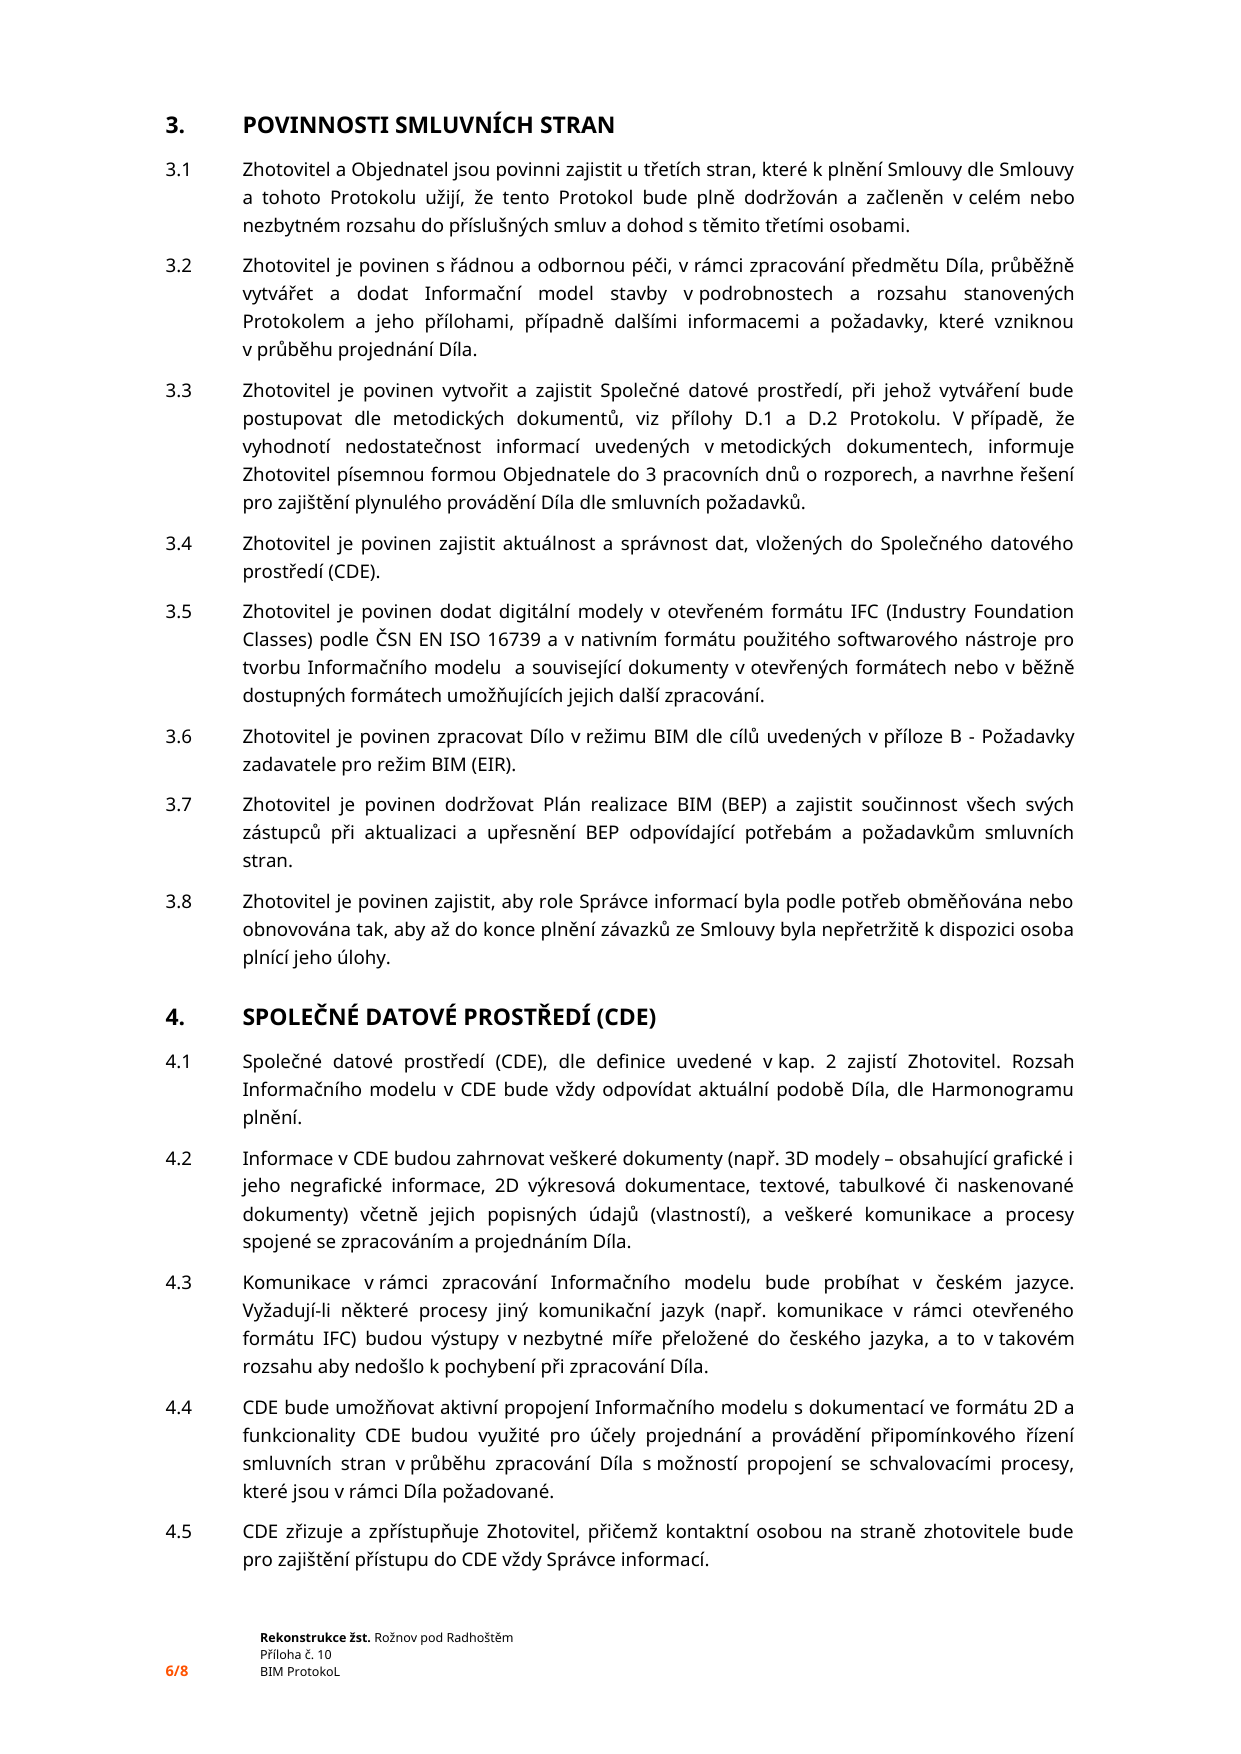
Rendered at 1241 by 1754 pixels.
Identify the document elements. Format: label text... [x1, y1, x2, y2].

text Zhotovitel je povinen zajistit, aby role Správce informací byla podle potřeb obměňována nebo obnovována tak, aby až do konce plnění závazků ze Smlouvy byla nepřetržitě k dispozici osoba plnící jeho úlohy. [165, 888, 1075, 970]
text Zhotovitel je povinen dodat digitální modely v otevřeném formátu IFC (Industry Foundation Classes) podle ČSN EN ISO 16739 a v nativním formátu použitého softwarového nástroje pro tvorbu Informačního modelu a související dokumenty v otevřených formátech nebo v běžně dostupných formátech umožňujících jejich další zpracování. [165, 598, 1075, 708]
text Zhotovitel a Objednatel jsou povinni zajistit u třetích stran, které k plnění Smlouvy dle Smlouvy a tohoto Protokolu užijí, že tento Protokol bude plně dodržován a začleněn v celém nebo nezbytném rozsahu do příslušných smluv a dohod s těmito třetími osobami. [165, 156, 1075, 238]
text Společné datové prostředí (CDE), dle definice uvedené v kap. 2 zajistí Zhotovitel. Rozsah Informačního modelu v CDE bude vždy odpovídat aktuální podobě Díla, dle Harmonogramu plnění. [165, 1048, 1075, 1130]
text Zhotovitel je povinen zajistit aktuálnost a správnost dat, vložených do Společného datového prostředí (CDE). [165, 530, 1075, 583]
text Zhotovitel je povinen s řádnou a odbornou péči, v rámci zpracování předmětu Díla, průběžně vytvářet a dodat Informační model stavby v podrobnostech a rozsahu stanovených Protokolem a jeho přílohami, případně dalšími informacemi a požadavky, které vzniknou v průběhu projednání Díla. [165, 253, 1075, 362]
text CDE zřizuje a zpřístupňuje Zhotovitel, přičemž kontaktní osobou na straně zhotovitele bude pro zajištění přístupu do CDE vždy Správce informací. [165, 1518, 1075, 1572]
text Informace v CDE budou zahrnovat veškeré dokumenty (např. 3D modely – obsahující grafické i jeho negrafické informace, 2D výkresová dokumentace, textové, tabulkové či naskenované dokumenty) včetně jejich popisných údajů (vlastností), a veškeré komunikace a procesy spojené se zpracováním a projednáním Díla. [165, 1145, 1075, 1254]
text CDE bude umožňovat aktivní propojení Informačního modelu s dokumentací ve formátu 2D a funkcionality CDE budou využité pro účely projednání a provádění připomínkového řízení smluvních stran v průběhu zpracování Díla s možností propojení se schvalovacími procesy, které jsou v rámci Díla požadované. [165, 1394, 1075, 1503]
text Společné datové prostŘedí (CDE) [165, 1001, 1075, 1033]
text Povinnosti smluvních stran [165, 109, 1075, 141]
text Komunikace v rámci zpracování Informačního modelu bude probíhat v českém jazyce. Vyžadují-li některé procesy jiný komunikační jazyk (např. komunikace v rámci otevřeného formátu IFC) budou výstupy v nezbytné míře přeložené do českého jazyka, a to v takovém rozsahu aby nedošlo k pochybení při zpracování Díla. [165, 1269, 1075, 1379]
text Zhotovitel je povinen dodržovat Plán realizace BIM (BEP) a zajistit součinnost všech svých zástupců při aktualizaci a upřesnění BEP odpovídající potřebám a požadavkům smluvních stran. [165, 792, 1075, 873]
text Zhotovitel je povinen zpracovat Dílo v režimu BIM dle cílů uvedených v příloze B - Požadavky zadavatele pro režim BIM (EIR). [165, 723, 1075, 777]
text Zhotovitel je povinen vytvořit a zajistit Společné datové prostředí, při jehož vytváření bude postupovat dle metodických dokumentů, viz přílohy D.1 a D.2 Protokolu. V případě, že vyhodnotí nedostatečnost informací uvedených v metodických dokumentech, informuje Zhotovitel písemnou formou Objednatele do 3 pracovních dnů o rozporech, a navrhne řešení pro zajištění plynulého provádění Díla dle smluvních požadavků. [165, 377, 1075, 515]
